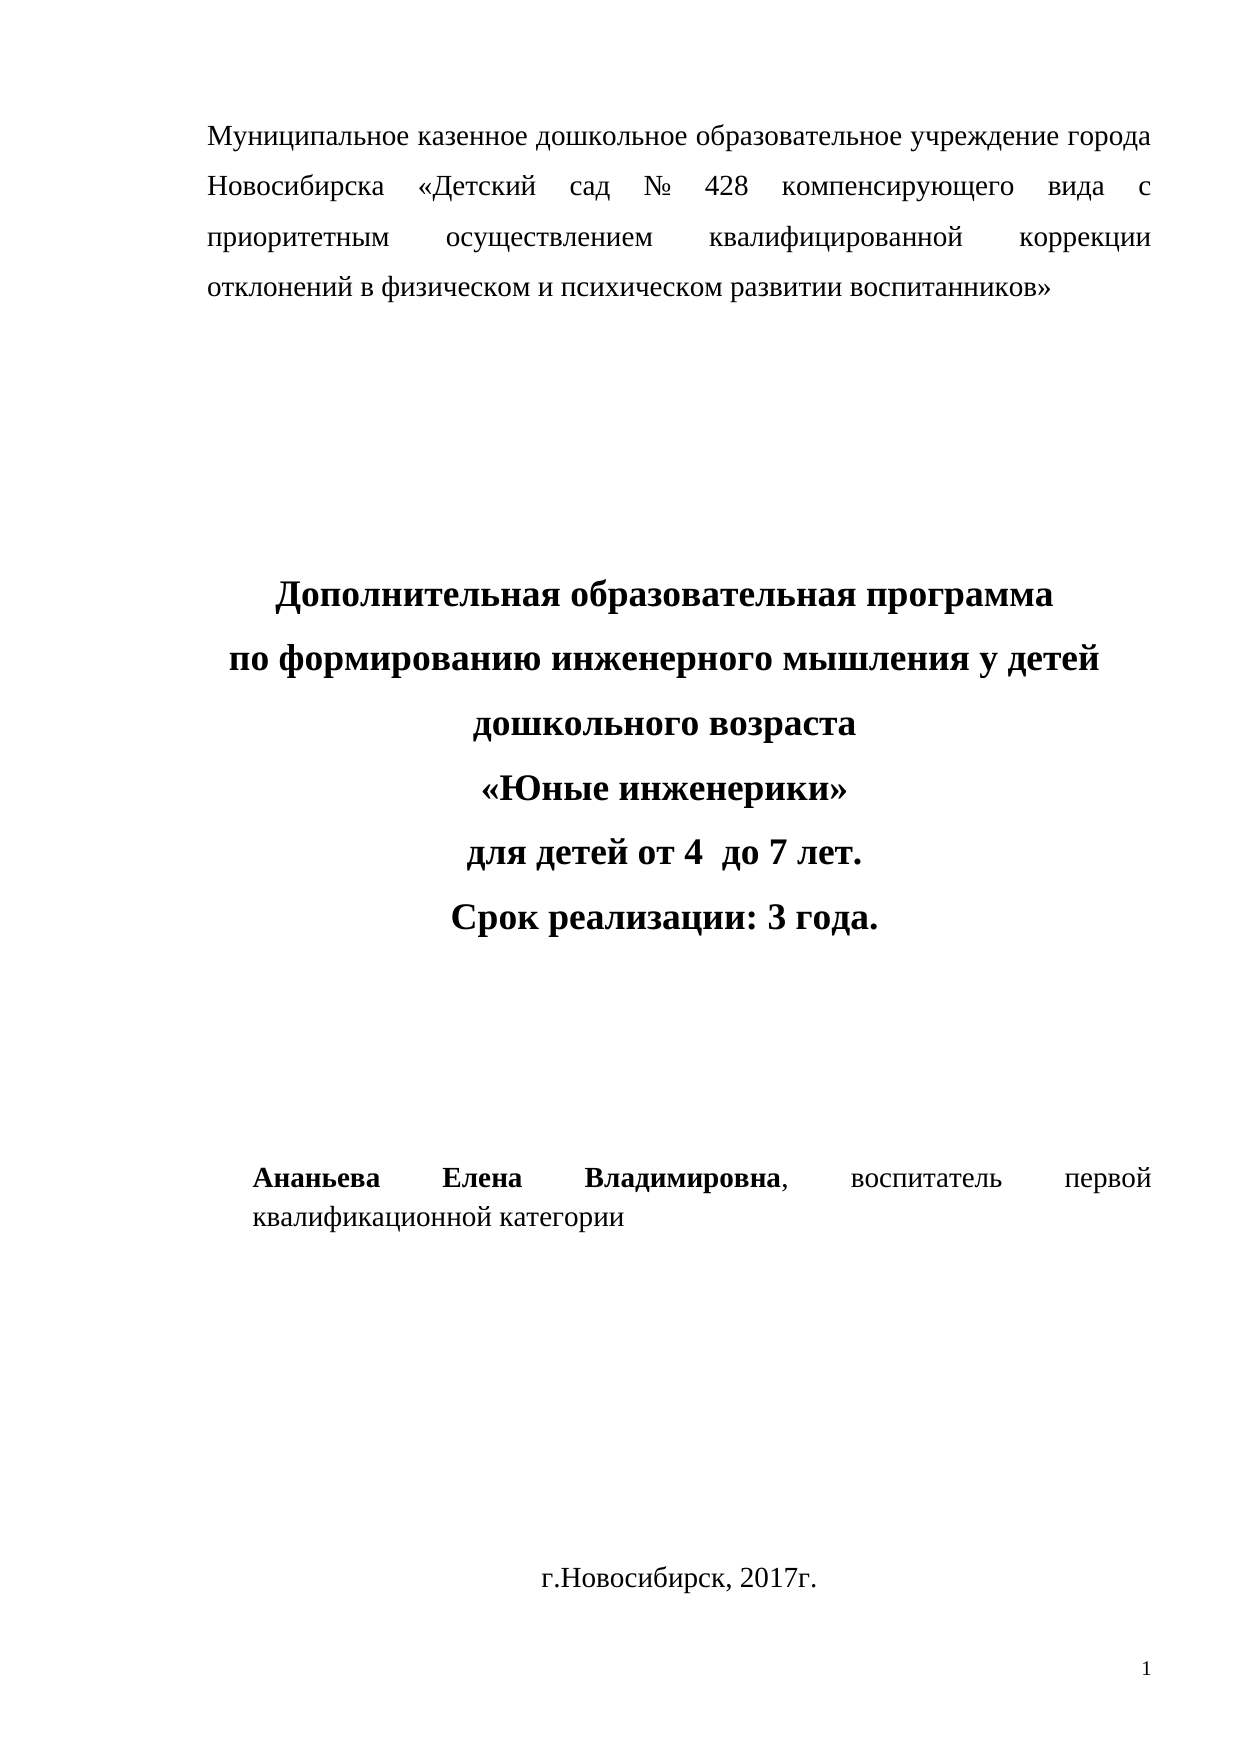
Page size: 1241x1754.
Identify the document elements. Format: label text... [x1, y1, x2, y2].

text для детей от 4 до 7 лет. [177, 830, 1152, 873]
list Ананьева Елена Владимировна, воспитатель первой квалификационной категории [252, 1194, 1152, 1232]
text Муниципальное казенное дошкольное образовательное учреждение города Новосибирска «Детский сад № 428 компенсирующего вида с приоритетным осуществлением квалифицированной коррекции отклонений в физическом и психическом развитии воспитанников» [207, 118, 1152, 303]
text Срок реализации: 3 года. [177, 894, 1152, 937]
text по формированию инженерного мышления у детей дошкольного возраста [177, 636, 1152, 743]
text Дополнительная образовательная программа [177, 571, 1152, 614]
text г.Новосибирск, 2017г. [207, 1560, 1152, 1594]
text «Юные инженерики» [177, 765, 1152, 808]
